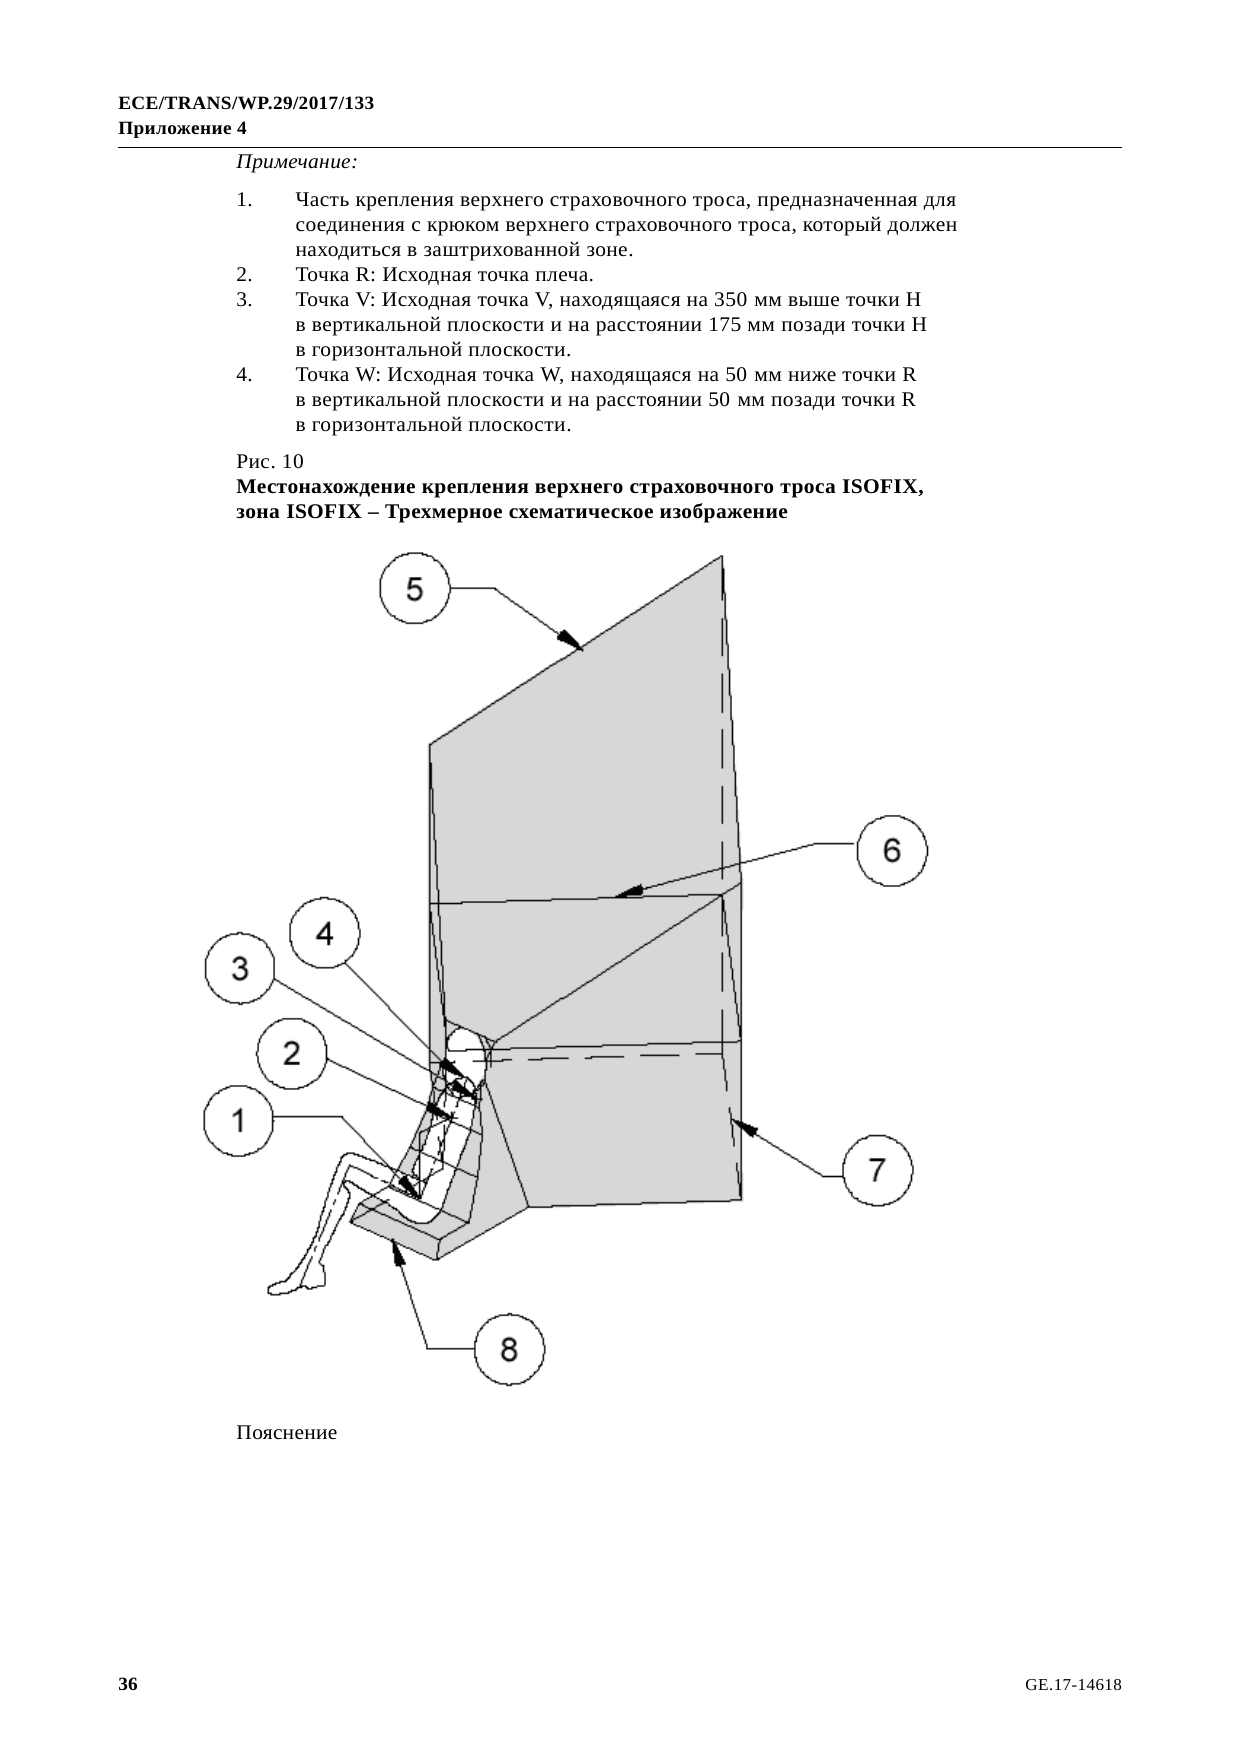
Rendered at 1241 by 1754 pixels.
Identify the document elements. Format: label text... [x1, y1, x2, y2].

text 3. Точка V: Исходная точка V, находящаяся на 350 мм выше точки Н в вертикальной плоскости и на расстоянии 175 мм позади точки H в горизонтальной плоскости. [236, 286, 1004, 361]
picture [179, 523, 943, 1395]
text Пояснение [118, 1419, 1004, 1444]
text 4. Точка W: Исходная точка W, находящаяся на 50 мм ниже точки R в вертикальной плоскости и на расстоянии 50 мм позади точки R в горизонтальной плоскости. [236, 361, 1004, 436]
text 1. Часть крепления верхнего страховочного троса, предназначенная для соединения с крюком верхнего страховочного троса, который должен находиться в заштрихованной зоне. [236, 186, 1004, 261]
text Рис. 10 Местонахождение крепления верхнего страховочного троса ISOFIX, зона ISOFIX – Трехмерное схематическое изображение [118, 448, 1004, 523]
text Примечание: [118, 148, 1004, 173]
text 2. Точка R: Исходная точка плеча. [236, 261, 1004, 286]
